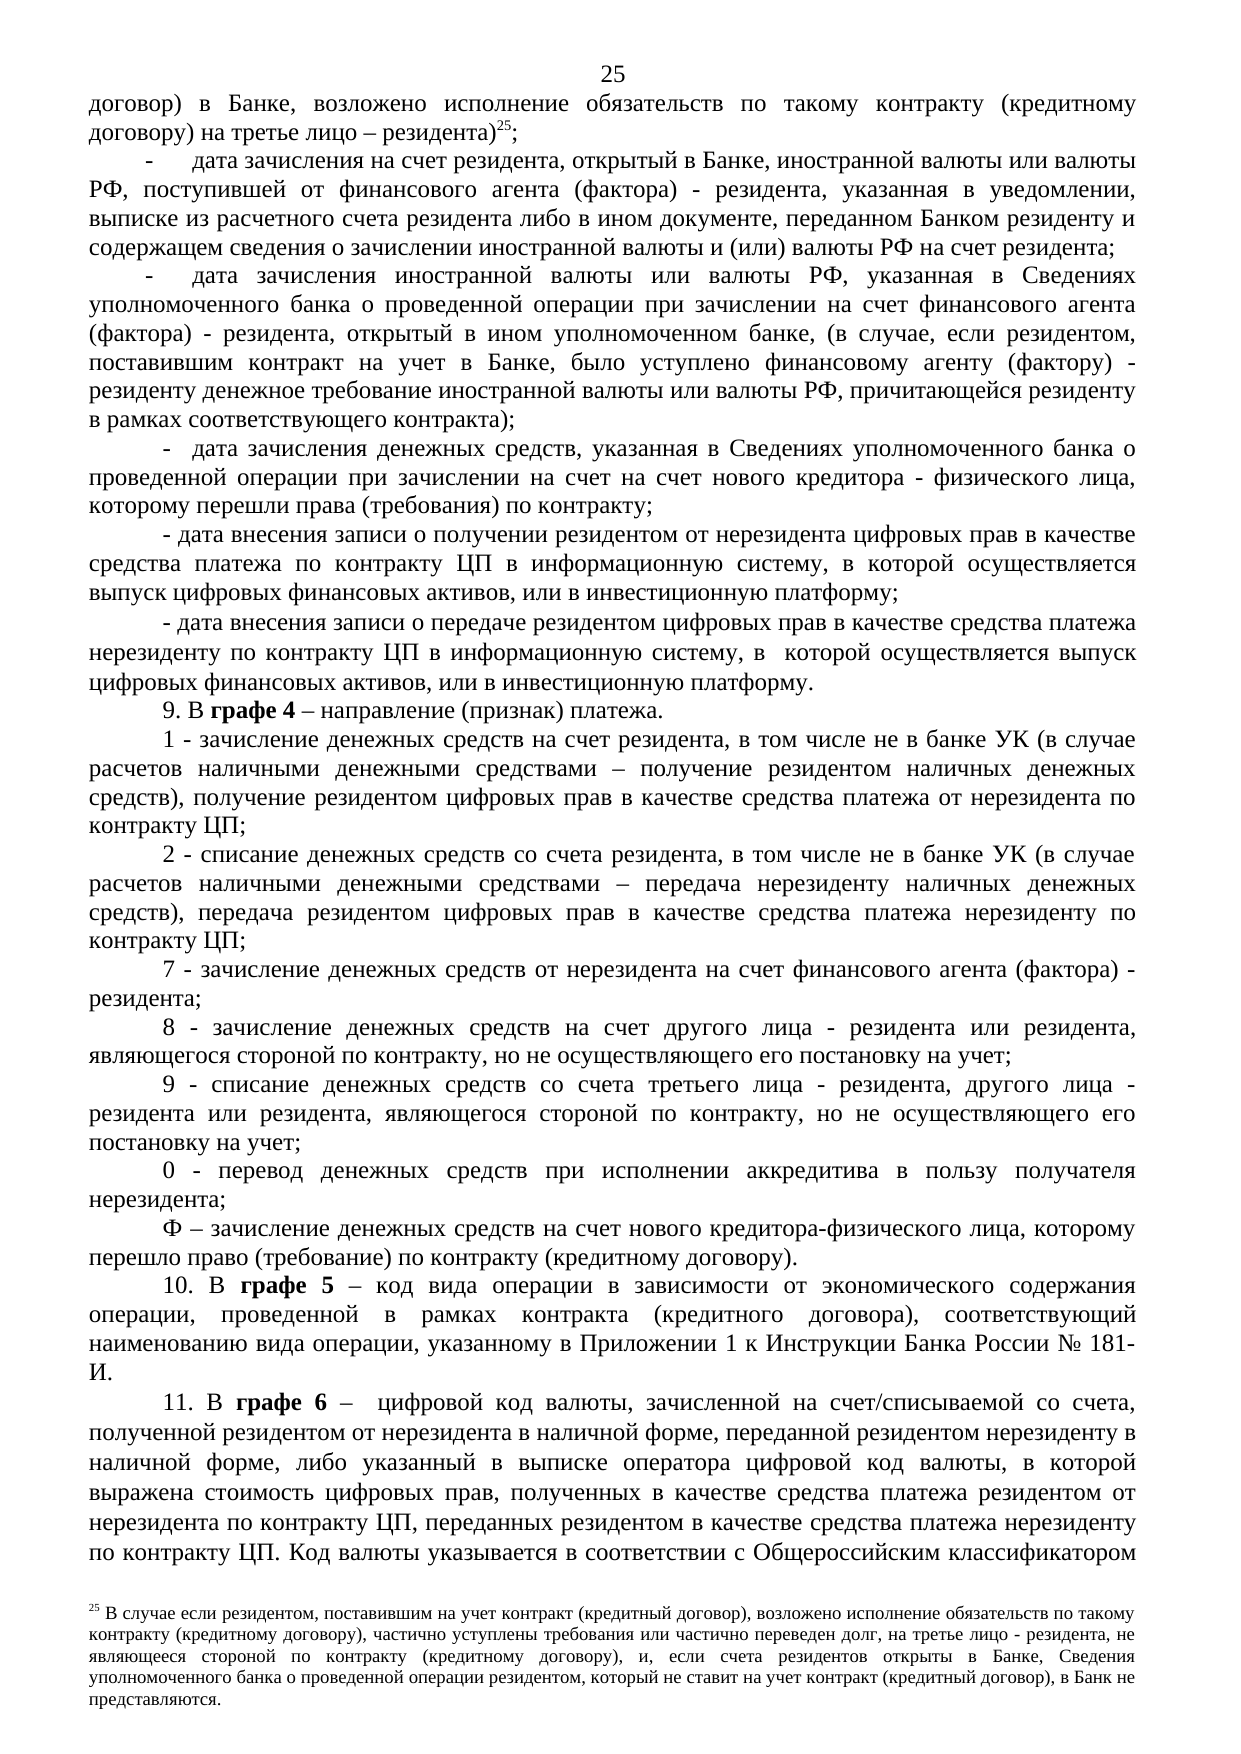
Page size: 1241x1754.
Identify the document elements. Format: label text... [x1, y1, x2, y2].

text Ф – зачисление денежных средств на счет нового кредитора-физического лица, которому перешло право (требование) по контракту (кредитному договору). [89, 1213, 1137, 1270]
text 1 - зачисление денежных средств на счет резидента, в том числе не в банке УК (в случае расчетов наличными денежными средствами – получение резидентом наличных денежных средств), получение резидентом цифровых прав в качестве средства платежа от нерезидента по контракту ЦП; [89, 724, 1137, 839]
text - дата зачисления на счет резидента, открытый в Банке, иностранной валюты или валюты РФ, поступившей от финансового агента (фактора) - резидента, указанная в уведомлении, выписке из расчетного счета резидента либо в ином документе, переданном Банком резиденту и содержащем сведения о зачислении иностранной валюты и (или) валюты РФ на счет резидента; [89, 145, 1137, 260]
text - дата внесения записи о получении резидентом от нерезидента цифровых прав в качестве средства платежа по контракту ЦП в информационную систему, в которой осуществляется выпуск цифровых финансовых активов, или в инвестиционную платформу; [89, 519, 1137, 605]
text - дата зачисления иностранной валюты или валюты РФ, указанная в Сведениях уполномоченного банка о проведенной операции при зачислении на счет финансового агента (фактора) - резидента, открытый в ином уполномоченном банке, (в случае, если резидентом, поставившим контракт на учет в Банке, было уступлено финансовому агенту (фактору) - резиденту денежное требование иностранной валюты или валюты РФ, причитающейся резиденту в рамках соответствующего контракта); [89, 260, 1137, 433]
text 9 - списание денежных средств со счета третьего лица - резидента, другого лица - резидента или резидента, являющегося стороной по контракту, но не осуществляющего его постановку на учет; [89, 1069, 1137, 1155]
text 0 - перевод денежных средств при исполнении аккредитива в пользу получателя нерезидента; [89, 1155, 1137, 1213]
text 10. В графе 5 – код вида операции в зависимости от экономического содержания операции, проведенной в рамках контракта (кредитного договора), соответствующий наименованию вида операции, указанному в Приложении 1 к Инструкции Банка России № 181-И. [89, 1270, 1137, 1385]
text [89, 88, 1137, 145]
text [89, 1385, 1137, 1565]
text 2 - списание денежных средств со счета резидента, в том числе не в банке УК (в случае расчетов наличными денежными средствами – передача нерезиденту наличных денежных средств), передача резидентом цифровых прав в качестве средства платежа нерезиденту по контракту ЦП; [89, 839, 1137, 954]
text 9. В графе 4 – направление (признак) платежа. [89, 695, 1137, 724]
text - дата внесения записи о передаче резидентом цифровых прав в качестве средства платежа нерезиденту по контракту ЦП в информационную систему, в которой осуществляется выпуск цифровых финансовых активов, или в инвестиционную платформу. [89, 605, 1137, 695]
text - дата зачисления денежных средств, указанная в Сведениях уполномоченного банка о проведенной операции при зачислении на счет на счет нового кредитора - физического лица, которому перешли права (требования) по контракту; [89, 433, 1137, 519]
text 8 - зачисление денежных средств на счет другого лица - резидента или резидента, являющегося стороной по контракту, но не осуществляющего его постановку на учет; [89, 1012, 1137, 1069]
text 7 - зачисление денежных средств от нерезидента на счет финансового агента (фактора) - резидента; [89, 954, 1137, 1012]
